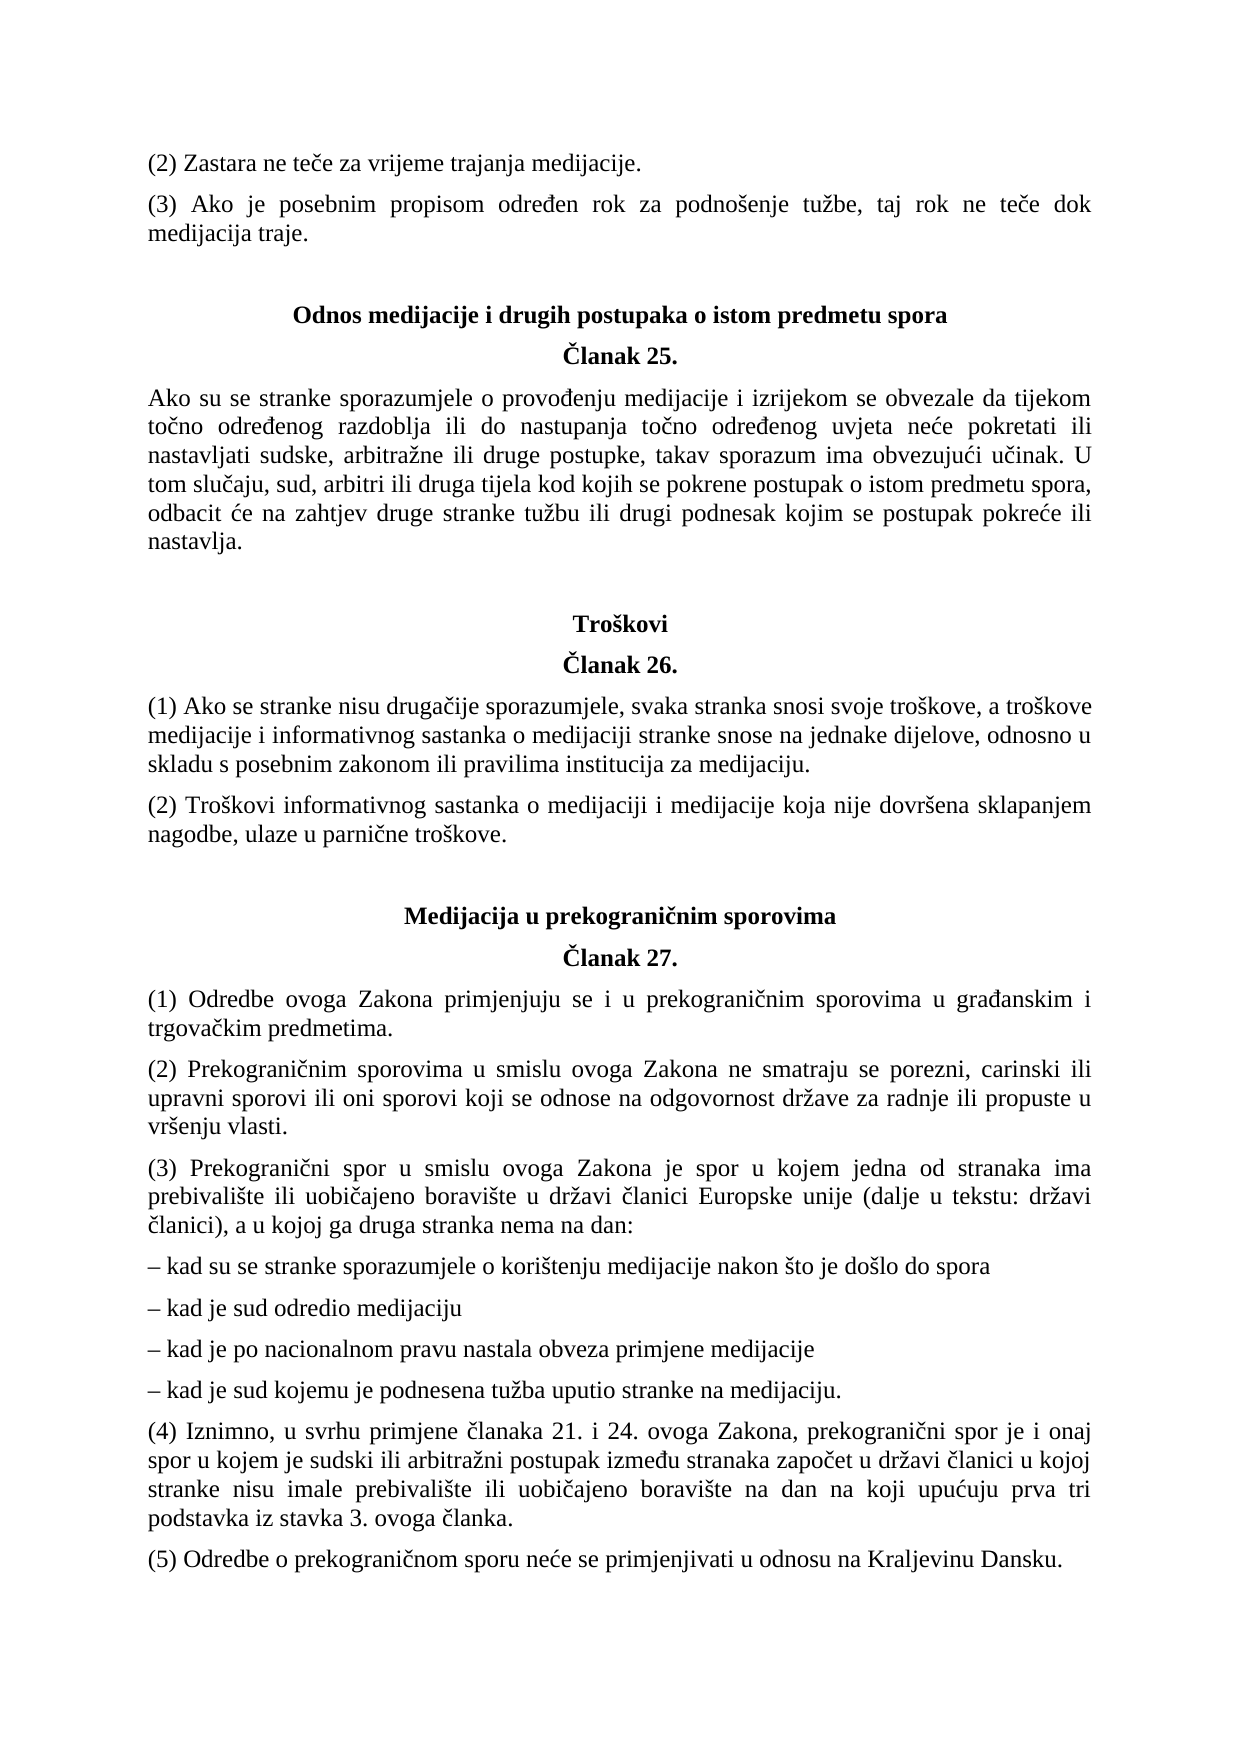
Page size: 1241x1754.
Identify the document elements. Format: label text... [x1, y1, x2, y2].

text (2) Prekograničnim sporovima u smislu ovoga Zakona ne smatraju se porezni, carinski ili upravni sporovi ili oni sporovi koji se odnose na odgovornost države za radnje ili propuste u vršenju vlasti. [148, 1054, 1093, 1140]
text (1) Odredbe ovoga Zakona primjenjuju se i u prekograničnim sporovima u građanskim i trgovačkim predmetima. [148, 984, 1093, 1041]
text – kad je sud kojemu je podnesena tužba uputio stranke na medijaciju. [148, 1375, 1093, 1404]
text – kad je sud odredio medijaciju [148, 1293, 1093, 1321]
text Članak 26. [148, 650, 1093, 679]
text Članak 27. [148, 943, 1093, 971]
text Odnos medijacije i drugih postupaka o istom predmetu spora [148, 300, 1093, 329]
text (3) Prekogranični spor u smislu ovoga Zakona je spor u kojem jedna od stranaka ima prebivalište ili uobičajeno boravište u državi članici Europske unije (dalje u tekstu: državi članici), a u kojoj ga druga stranka nema na dan: [148, 1153, 1093, 1239]
text Članak 25. [148, 341, 1093, 370]
text – kad je po nacionalnom pravu nastala obveza primjene medijacije [148, 1334, 1093, 1363]
text (2) Zastara ne teče za vrijeme trajanja medijacije. [148, 148, 1093, 176]
text – kad su se stranke sporazumjele o korištenju medijacije nakon što je došlo do spora [148, 1251, 1093, 1280]
text (2) Troškovi informativnog sastanka o medijaciji i medijacije koja nije dovršena sklapanjem nagodbe, ulaze u parnične troškove. [148, 790, 1093, 848]
text (3) Ako je posebnim propisom određen rok za podnošenje tužbe, taj rok ne teče dok medijacija traje. [148, 189, 1093, 246]
text Troškovi [148, 609, 1093, 638]
text Medijacija u prekograničnim sporovima [148, 901, 1093, 930]
text (1) Ako se stranke nisu drugačije sporazumjele, svaka stranka snosi svoje troškove, a troškove medijacije i informativnog sastanka o medijaciji stranke snose na jednake dijelove, odnosno u skladu s posebnim zakonom ili pravilima institucija za medijaciju. [148, 691, 1093, 778]
text (5) Odredbe o prekograničnom sporu neće se primjenjivati u odnosu na Kraljevinu Dansku. [148, 1544, 1093, 1573]
text (4) Iznimno, u svrhu primjene članaka 21. i 24. ovoga Zakona, prekogranični spor je i onaj spor u kojem je sudski ili arbitražni postupak između stranaka započet u državi članici u kojoj stranke nisu imale prebivalište ili uobičajeno boravište na dan na koji upućuju prva tri podstavka iz stavka 3. ovoga članka. [148, 1416, 1093, 1531]
text Ako su se stranke sporazumjele o provođenju medijacije i izrijekom se obvezale da tijekom točno određenog razdoblja ili do nastupanja točno određenog uvjeta neće pokretati ili nastavljati sudske, arbitražne ili druge postupke, takav sporazum ima obvezujući učinak. U tom slučaju, sud, arbitri ili druga tijela kod kojih se pokrene postupak o istom predmetu spora, odbacit će na zahtjev druge stranke tužbu ili drugi podnesak kojim se postupak pokreće ili nastavlja. [148, 383, 1093, 555]
